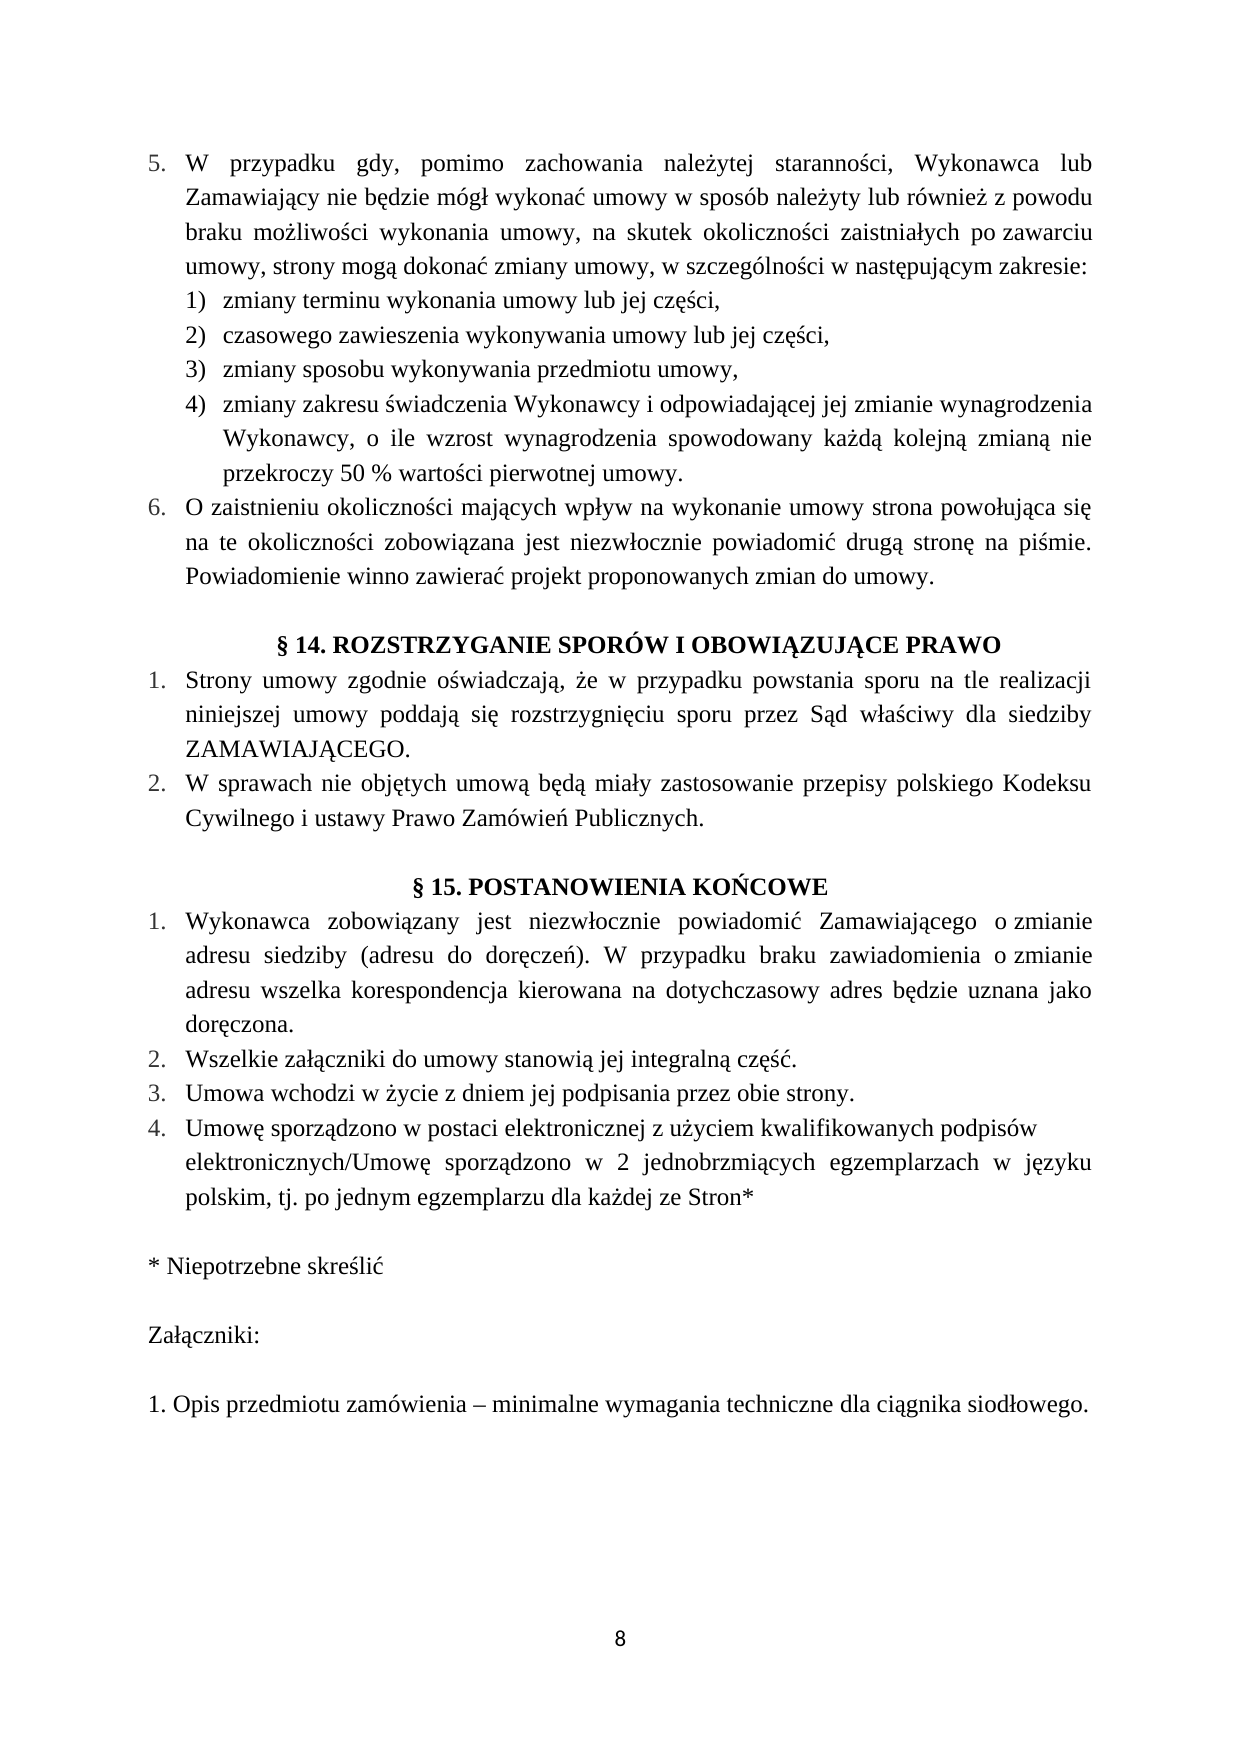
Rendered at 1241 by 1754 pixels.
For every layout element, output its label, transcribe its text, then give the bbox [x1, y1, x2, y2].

list § 14. ROZSTRZYGANIE SPORÓW I OBOWIĄZUJĄCE PRAWO [185, 630, 1093, 659]
list Umowę sporządzono w postaci elektronicznej z użyciem kwalifikowanych podpisów [148, 1113, 1093, 1142]
list Wykonawca zobowiązany jest niezwłocznie powiadomić Zamawiającego o zmianie adresu siedziby (adresu do doręczeń). W przypadku braku zawiadomienia o zmianie adresu wszelka korespondencja kierowana na dotychczasowy adres będzie uznana jako doręczona. [148, 906, 1093, 1038]
list Strony umowy zgodnie oświadczają, że w przypadku powstania sporu na tle realizacji niniejszej umowy poddają się rozstrzygnięciu sporu przez Sąd właściwy dla siedziby ZAMAWIAJĄCEGO. [148, 665, 1093, 762]
list W sprawach nie objętych umową będą miały zastosowanie przepisy polskiego Kodeksu Cywilnego i ustawy Prawo Zamówień Publicznych. [148, 768, 1093, 831]
list * Niepotrzebne skreślić [148, 1251, 1093, 1280]
list Umowa wchodzi w życie z dniem jej podpisania przez obie strony. [148, 1078, 1093, 1107]
text Załączniki: [148, 1320, 1093, 1349]
list W przypadku gdy, pomimo zachowania należytej staranności, Wykonawca lub Zamawiający nie będzie mógł wykonać umowy w sposób należyty lub również z powodu braku możliwości wykonania umowy, na skutek okoliczności zaistniałych po zawarciu umowy, strony mogą dokonać zmiany umowy, w szczególności w następującym zakresie: [148, 148, 1093, 280]
list Wszelkie załączniki do umowy stanowią jej integralną część. [148, 1044, 1093, 1073]
list zmiany sposobu wykonywania przedmiotu umowy, [185, 354, 1093, 383]
list zmiany zakresu świadczenia Wykonawcy i odpowiadającej jej zmianie wynagrodzenia Wykonawcy, o ile wzrost wynagrodzenia spowodowany każdą kolejną zmianą nie przekroczy 50 % wartości pierwotnej umowy. [185, 389, 1093, 487]
list elektronicznych/Umowę sporządzono w 2 jednobrzmiących egzemplarzach w języku polskim, tj. po jednym egzemplarzu dla każdej ze Stron* [185, 1147, 1093, 1211]
list czasowego zawieszenia wykonywania umowy lub jej części, [185, 320, 1093, 349]
text 1. Opis przedmiotu zamówienia – minimalne wymagania techniczne dla ciągnika siodłowego. [148, 1389, 1093, 1418]
list zmiany terminu wykonania umowy lub jej części, [185, 286, 1093, 314]
text § 15. POSTANOWIENIA KOŃCOWE [148, 872, 1093, 900]
list O zaistnieniu okoliczności mających wpływ na wykonanie umowy strona powołująca się na te okoliczności zobowiązana jest niezwłocznie powiadomić drugą stronę na piśmie. Powiadomienie winno zawierać projekt proponowanych zmian do umowy. [148, 492, 1093, 590]
